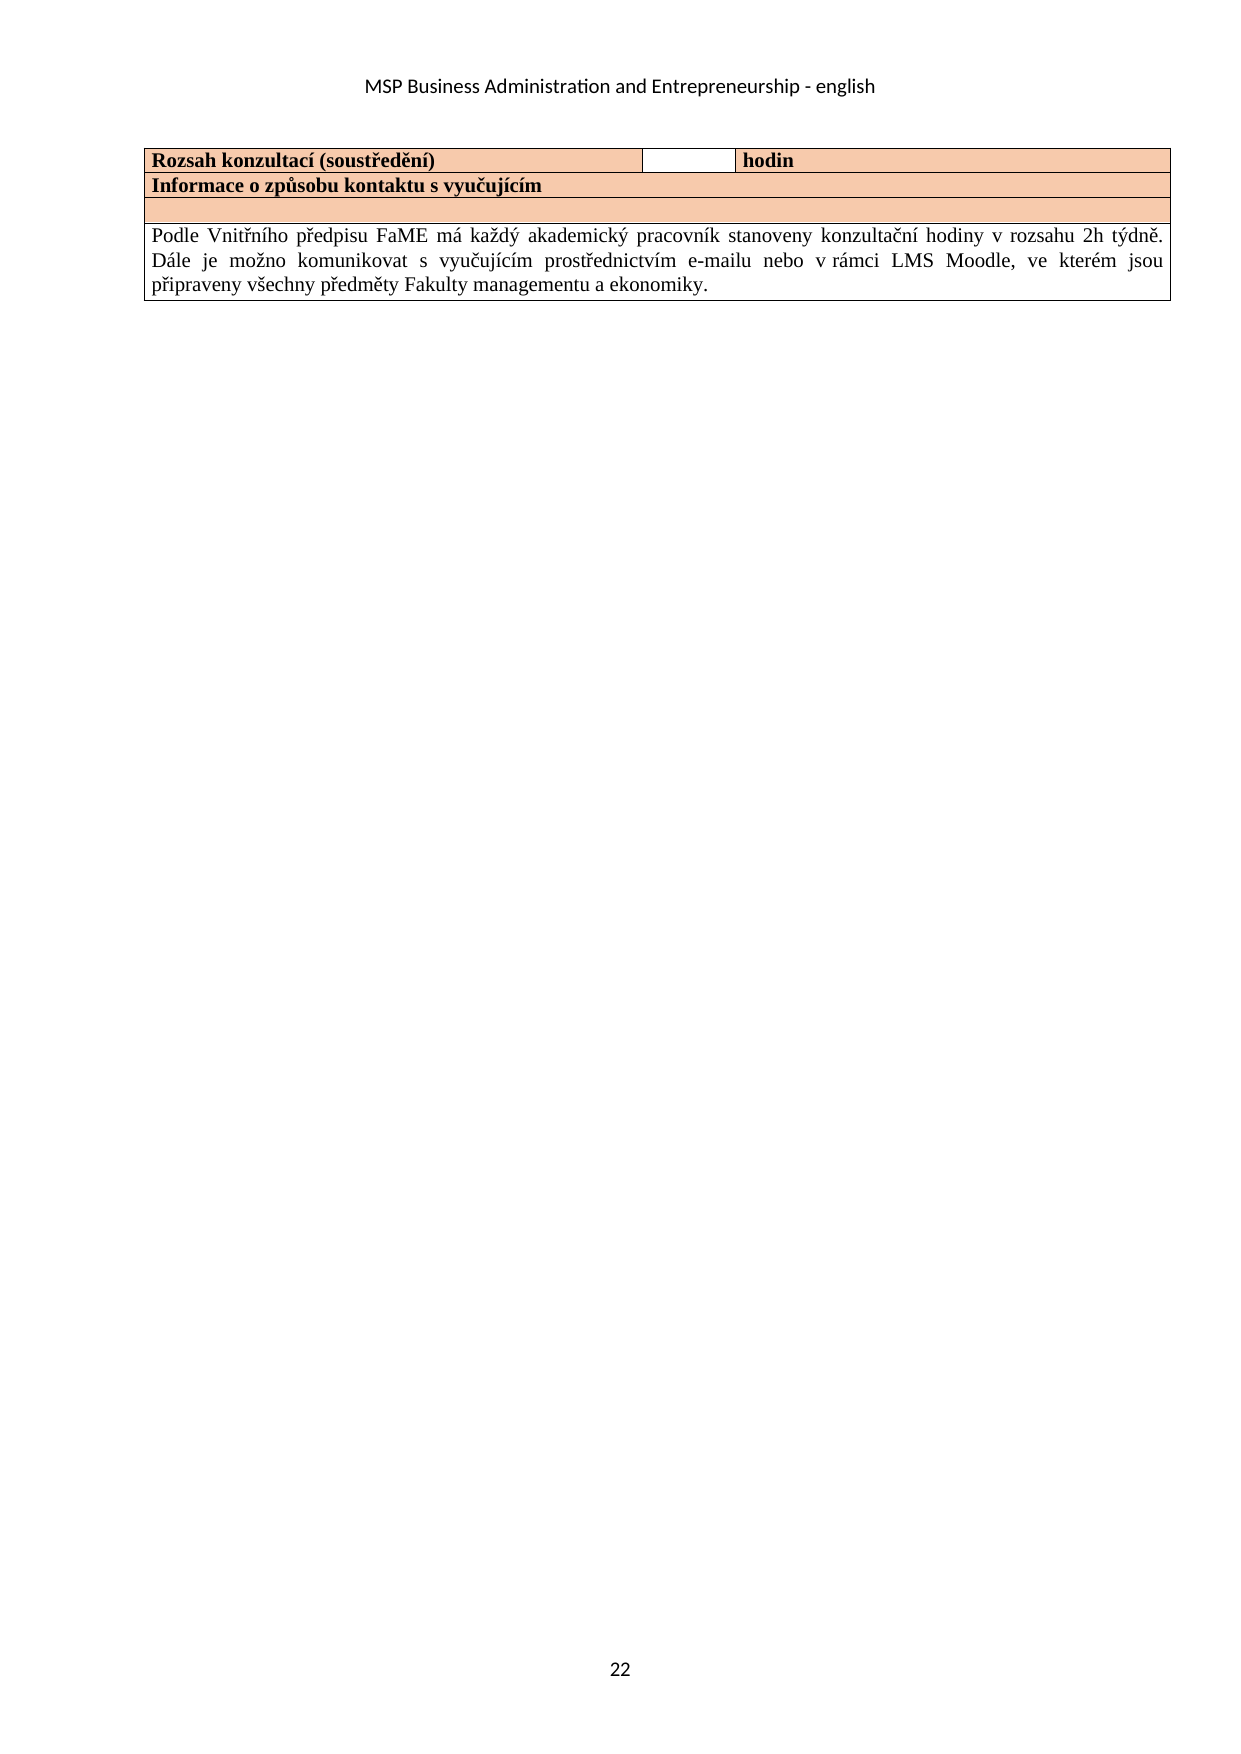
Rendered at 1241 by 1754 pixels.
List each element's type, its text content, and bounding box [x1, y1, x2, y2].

table_cell [643, 149, 735, 172]
table_cell Rozsah konzultací (soustředění) [145, 149, 642, 172]
table_cell hodin [736, 149, 1170, 172]
table_cell Informace o způsobu kontaktu s vyučujícím [145, 173, 1170, 197]
table_cell Podle Vnitřního předpisu FaME má každý akademický pracovník stanoveny konzultační hodiny v rozsahu 2h týdně. Dále je možno komunikovat s vyučujícím prostřednictvím e-mailu nebo v rámci LMS Moodle, ve kterém jsou připraveny všechny předměty Fakulty managementu a ekonomiky. [145, 224, 1170, 299]
table_cell [145, 198, 1170, 222]
